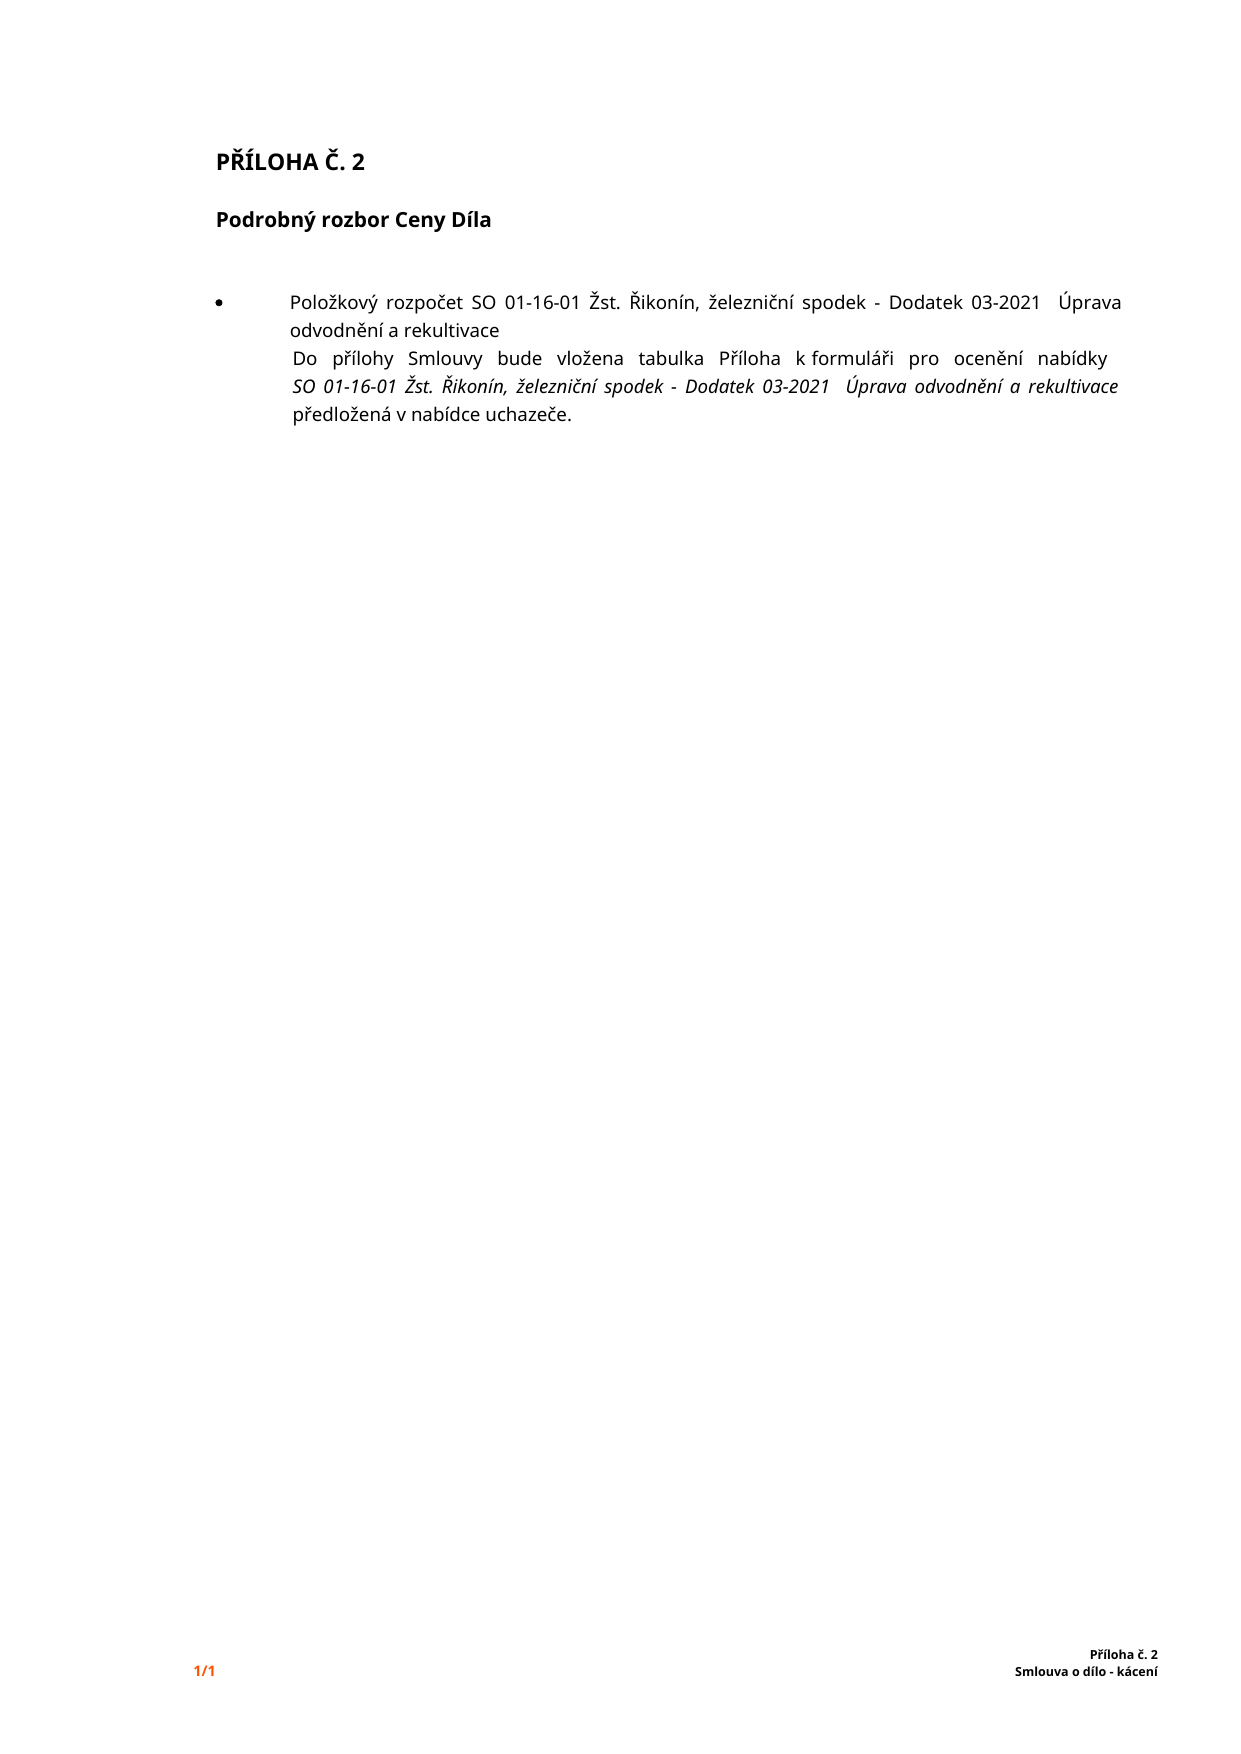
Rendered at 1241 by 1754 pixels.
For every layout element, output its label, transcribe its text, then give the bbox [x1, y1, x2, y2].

text Příloha č. 2 [216, 146, 1122, 177]
list Do přílohy Smlouvy bude vložena tabulka Příloha k formuláři pro ocenění nabídky SO 01-16-01 Žst. Řikonín, železniční spodek - Dodatek 03-2021 Úprava odvodnění a rekultivace předložená v nabídce uchazeče. [292, 345, 1122, 427]
text Položkový rozpočet SO 01-16-01 Žst. Řikonín, železniční spodek - Dodatek 03-2021 Úprava odvodnění a rekultivace [216, 289, 1122, 343]
text Podrobný rozbor Ceny Díla [216, 205, 1122, 233]
